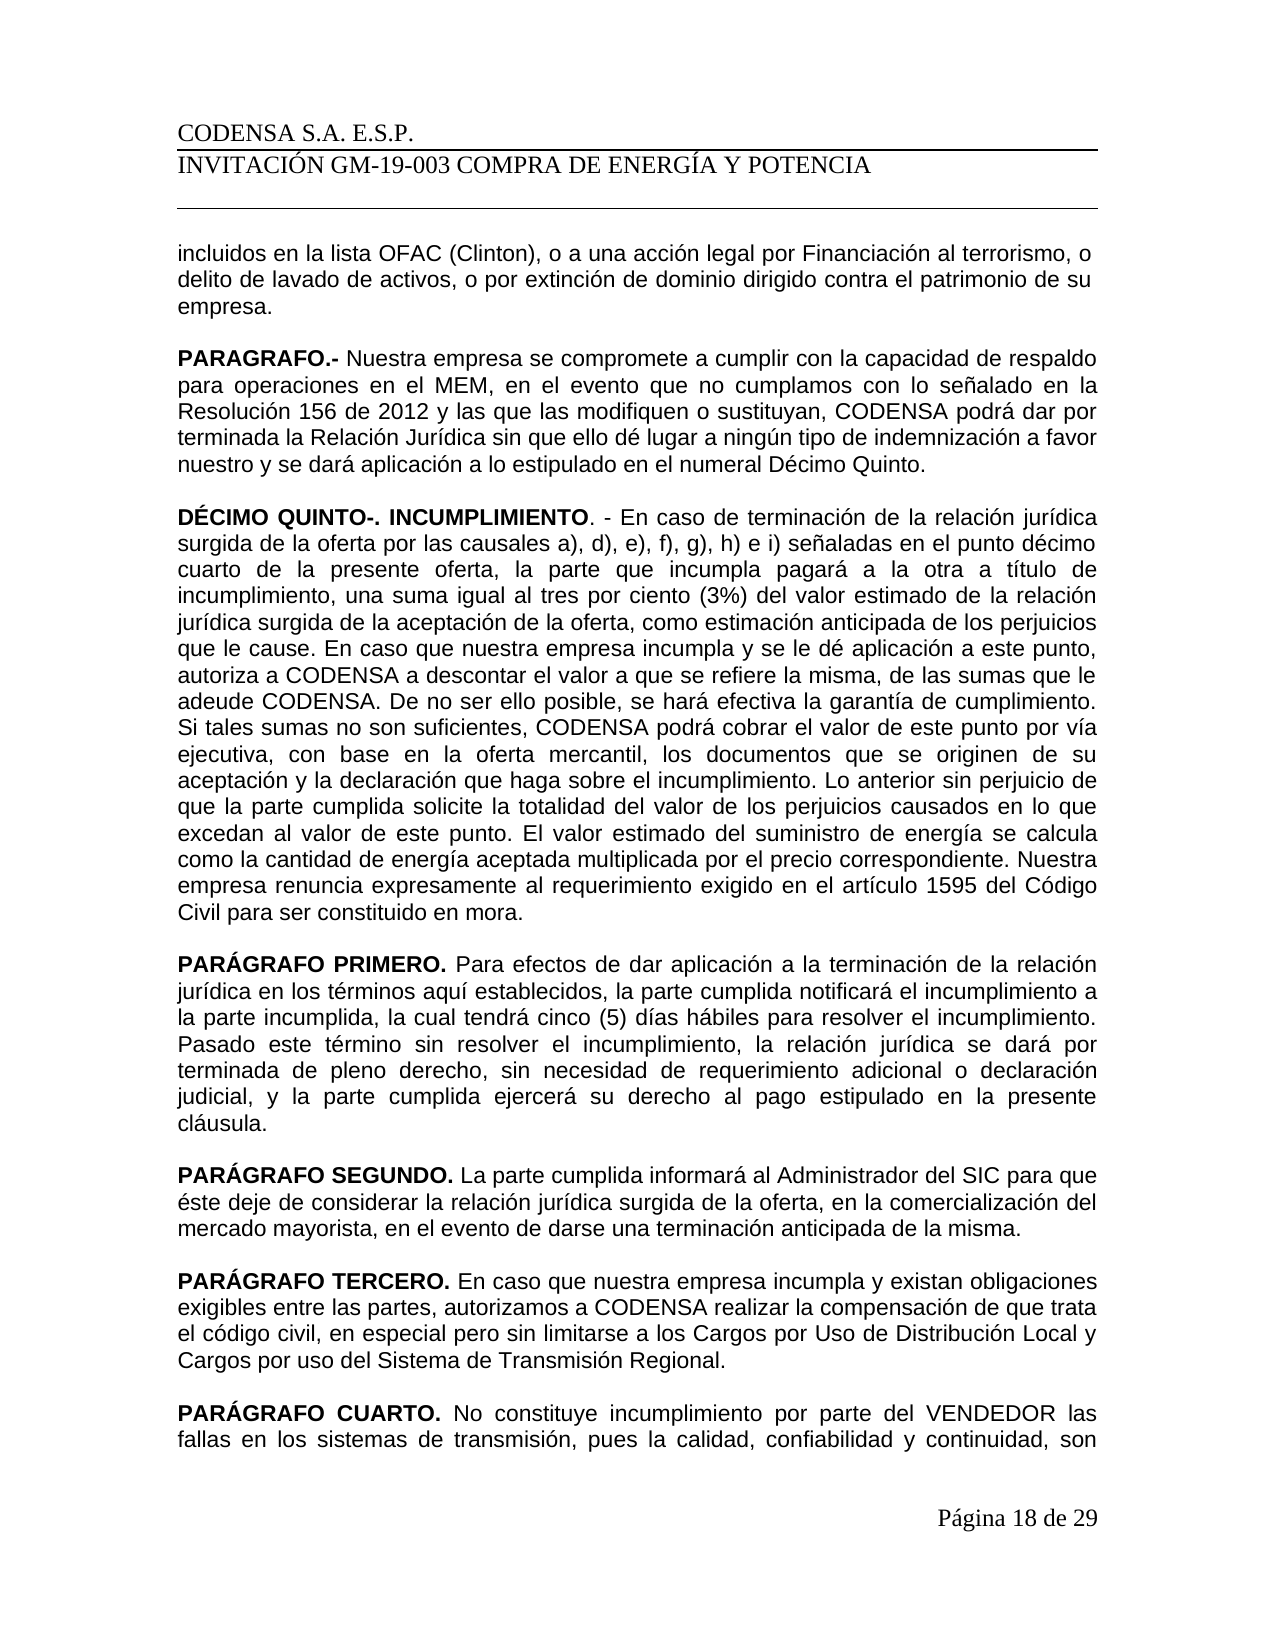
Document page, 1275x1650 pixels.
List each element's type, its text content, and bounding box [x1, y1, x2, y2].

text PARÁGRAFO TERCERO. En caso que nuestra empresa incumpla y existan obligaciones exigibles entre las partes, autorizamos a CODENSA realizar la compensación de que trata el código civil, en especial pero sin limitarse a los Cargos por Uso de Distribución Local y Cargos por uso del Sistema de Transmisión Regional. [177, 1268, 1098, 1373]
text DÉCIMO QUINTO-. INCUMPLIMIENTO. - En caso de terminación de la relación jurídica surgida de la oferta por las causales a), d), e), f), g), h) e i) señaladas en el punto décimo cuarto de la presente oferta, la parte que incumpla pagará a la otra a título de incumplimiento, una suma igual al tres por ciento (3%) del valor estimado de la relación jurídica surgida de la aceptación de la oferta, como estimación anticipada de los perjuicios que le cause. En caso que nuestra empresa incumpla y se le dé aplicación a este punto, autoriza a CODENSA a descontar el valor a que se refiere la misma, de las sumas que le adeude CODENSA. De no ser ello posible, se hará efectiva la garantía de cumplimiento. Si tales sumas no son suficientes, CODENSA podrá cobrar el valor de este punto por vía ejecutiva, con base en la oferta mercantil, los documentos que se originen de su aceptación y la declaración que haga sobre el incumplimiento. Lo anterior sin perjuicio de que la parte cumplida solicite la totalidad del valor de los perjuicios causados en lo que excedan al valor de este punto. El valor estimado del suministro de energía se calcula como la cantidad de energía aceptada multiplicada por el precio correspondiente. Nuestra empresa renuncia expresamente al requerimiento exigido en el artículo 1595 del Código Civil para ser constituido en mora. [177, 503, 1098, 925]
text PARÁGRAFO SEGUNDO. La parte cumplida informará al Administrador del SIC para que éste deje de considerar la relación jurídica surgida de la oferta, en la comercialización del mercado mayorista, en el evento de darse una terminación anticipada de la misma. [177, 1162, 1098, 1241]
text PARAGRAFO.- Nuestra empresa se compromete a cumplir con la capacidad de respaldo para operaciones en el MEM, en el evento que no cumplamos con lo señalado en la Resolución 156 de 2012 y las que las modifiquen o sustituyan, CODENSA podrá dar por terminada la Relación Jurídica sin que ello dé lugar a ningún tipo de indemnización a favor nuestro y se dará aplicación a lo estipulado en el numeral Décimo Quinto. [177, 345, 1098, 477]
text PARÁGRAFO PRIMERO. Para efectos de dar aplicación a la terminación de la relación jurídica en los términos aquí establecidos, la parte cumplida notificará el incumplimiento a la parte incumplida, la cual tendrá cinco (5) días hábiles para resolver el incumplimiento. Pasado este término sin resolver el incumplimiento, la relación jurídica se dará por terminada de pleno derecho, sin necesidad de requerimiento adicional o declaración judicial, y la parte cumplida ejercerá su derecho al pago estipulado en la presente cláusula. [177, 951, 1098, 1136]
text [177, 1399, 1098, 1452]
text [177, 240, 1093, 319]
